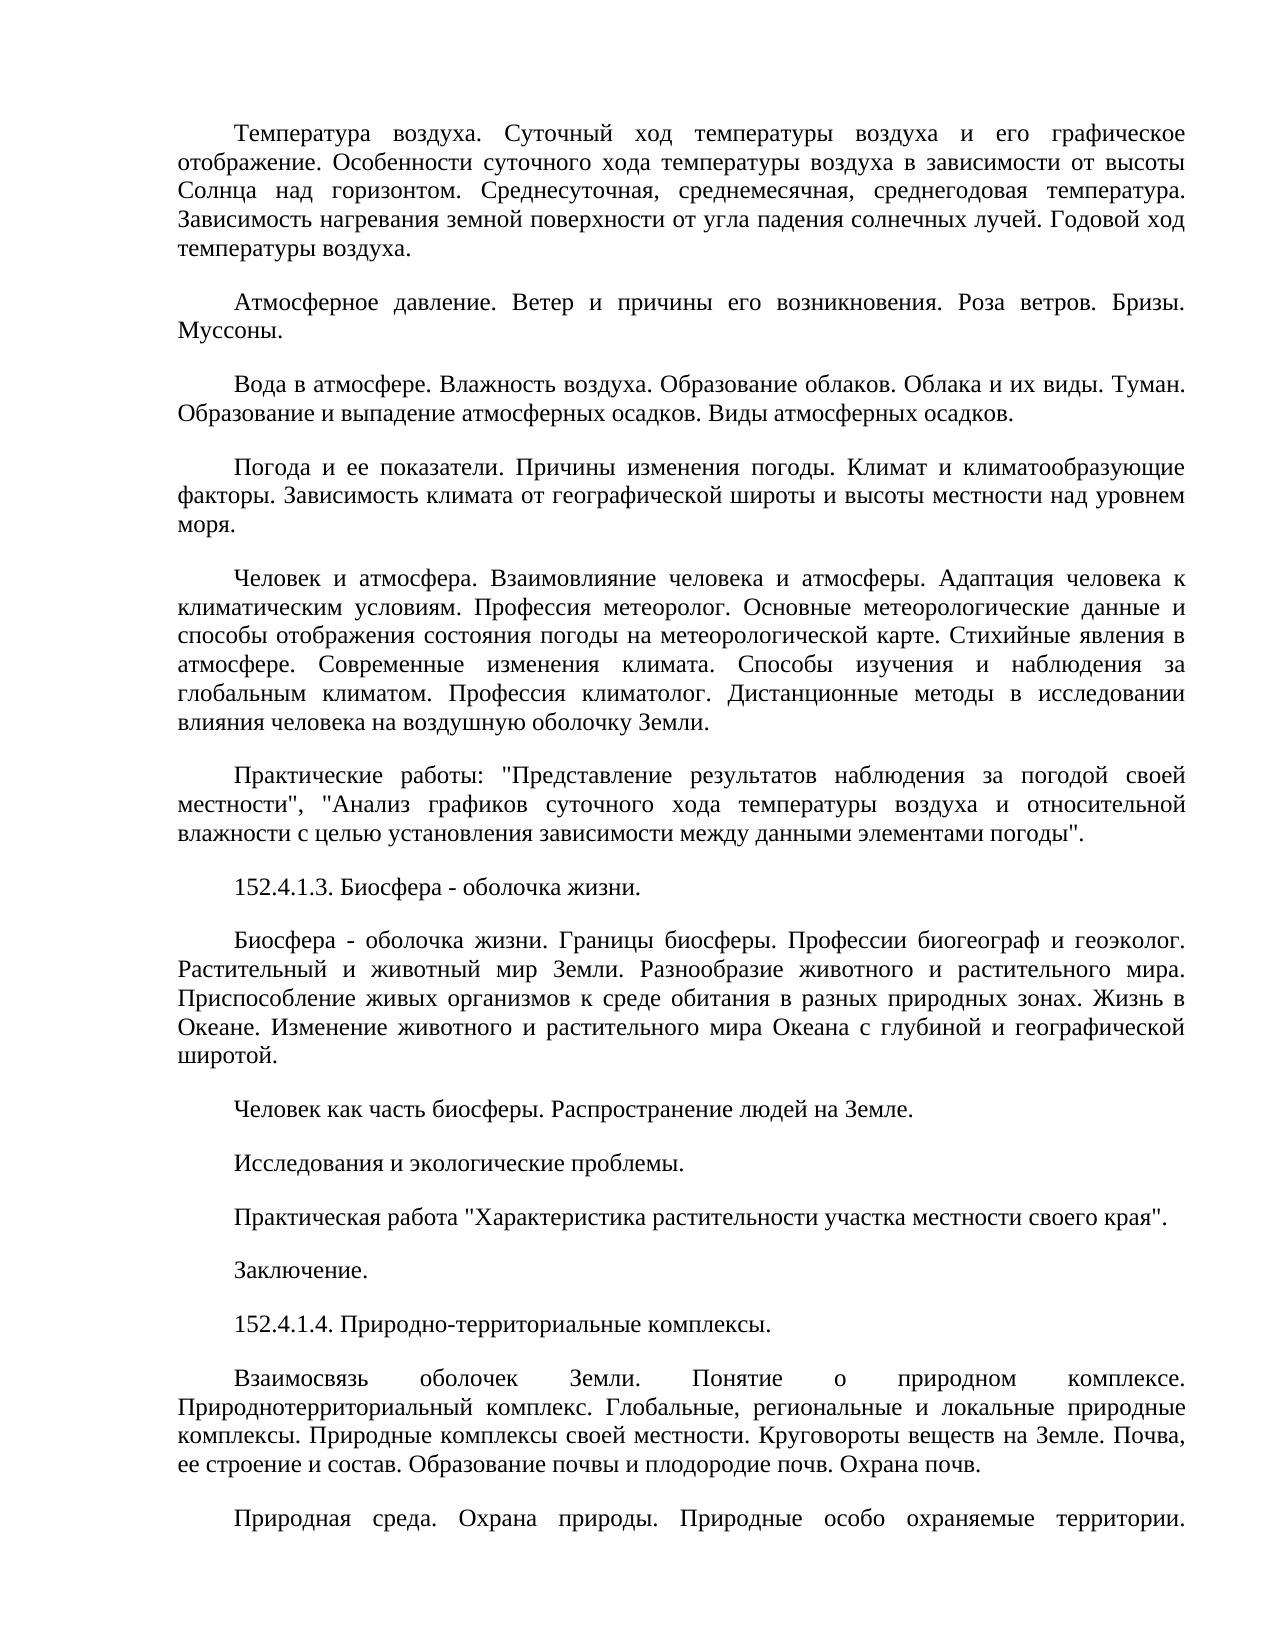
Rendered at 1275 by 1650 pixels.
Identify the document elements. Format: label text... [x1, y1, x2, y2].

text Погода и ее показатели. Причины изменения погоды. Климат и климатообразующие факторы. Зависимость климата от географической широты и высоты местности над уровнем моря. [177, 452, 1186, 538]
text Человек как часть биосферы. Распространение людей на Земле. [177, 1094, 1186, 1123]
text Температура воздуха. Суточный ход температуры воздуха и его графическое отображение. Особенности суточного хода температуры воздуха в зависимости от высоты Солнца над горизонтом. Среднесуточная, среднемесячная, среднегодовая температура. Зависимость нагревания земной поверхности от угла падения солнечных лучей. Годовой ход температуры воздуха. [177, 118, 1186, 262]
text Заключение. [177, 1256, 1186, 1284]
text Вода в атмосфере. Влажность воздуха. Образование облаков. Облака и их виды. Туман. Образование и выпадение атмосферных осадков. Виды атмосферных осадков. [177, 369, 1186, 427]
text Взаимосвязь оболочек Земли. Понятие о природном комплексе. Природнотерриториальный комплекс. Глобальные, региональные и локальные природные комплексы. Природные комплексы своей местности. Круговороты веществ на Земле. Почва, ее строение и состав. Образование почвы и плодородие почв. Охрана почв. [177, 1363, 1186, 1478]
text 152.4.1.3. Биосфера - оболочка жизни. [177, 872, 1186, 901]
text Атмосферное давление. Ветер и причины его возникновения. Роза ветров. Бризы. Муссоны. [177, 287, 1186, 344]
text Практическая работа "Характеристика растительности участка местности своего края". [177, 1202, 1186, 1231]
text Биосфера - оболочка жизни. Границы биосферы. Профессии биогеограф и геоэколог. Растительный и животный мир Земли. Разнообразие животного и растительного мира. Приспособление живых организмов к среде обитания в разных природных зонах. Жизнь в Океане. Изменение животного и растительного мира Океана с глубиной и географической широтой. [177, 926, 1186, 1069]
text 152.4.1.4. Природно-территориальные комплексы. [177, 1309, 1186, 1338]
text Человек и атмосфера. Взаимовлияние человека и атмосферы. Адаптация человека к климатическим условиям. Профессия метеоролог. Основные метеорологические данные и способы отображения состояния погоды на метеорологической карте. Стихийные явления в атмосфере. Современные изменения климата. Способы изучения и наблюдения за глобальным климатом. Профессия климатолог. Дистанционные методы в исследовании влияния человека на воздушную оболочку Земли. [177, 563, 1186, 736]
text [177, 1503, 1186, 1532]
text Практические работы: "Представление результатов наблюдения за погодой своей местности", "Анализ графиков суточного хода температуры воздуха и относительной влажности с целью установления зависимости между данными элементами погоды". [177, 761, 1186, 847]
text Исследования и экологические проблемы. [177, 1148, 1186, 1177]
